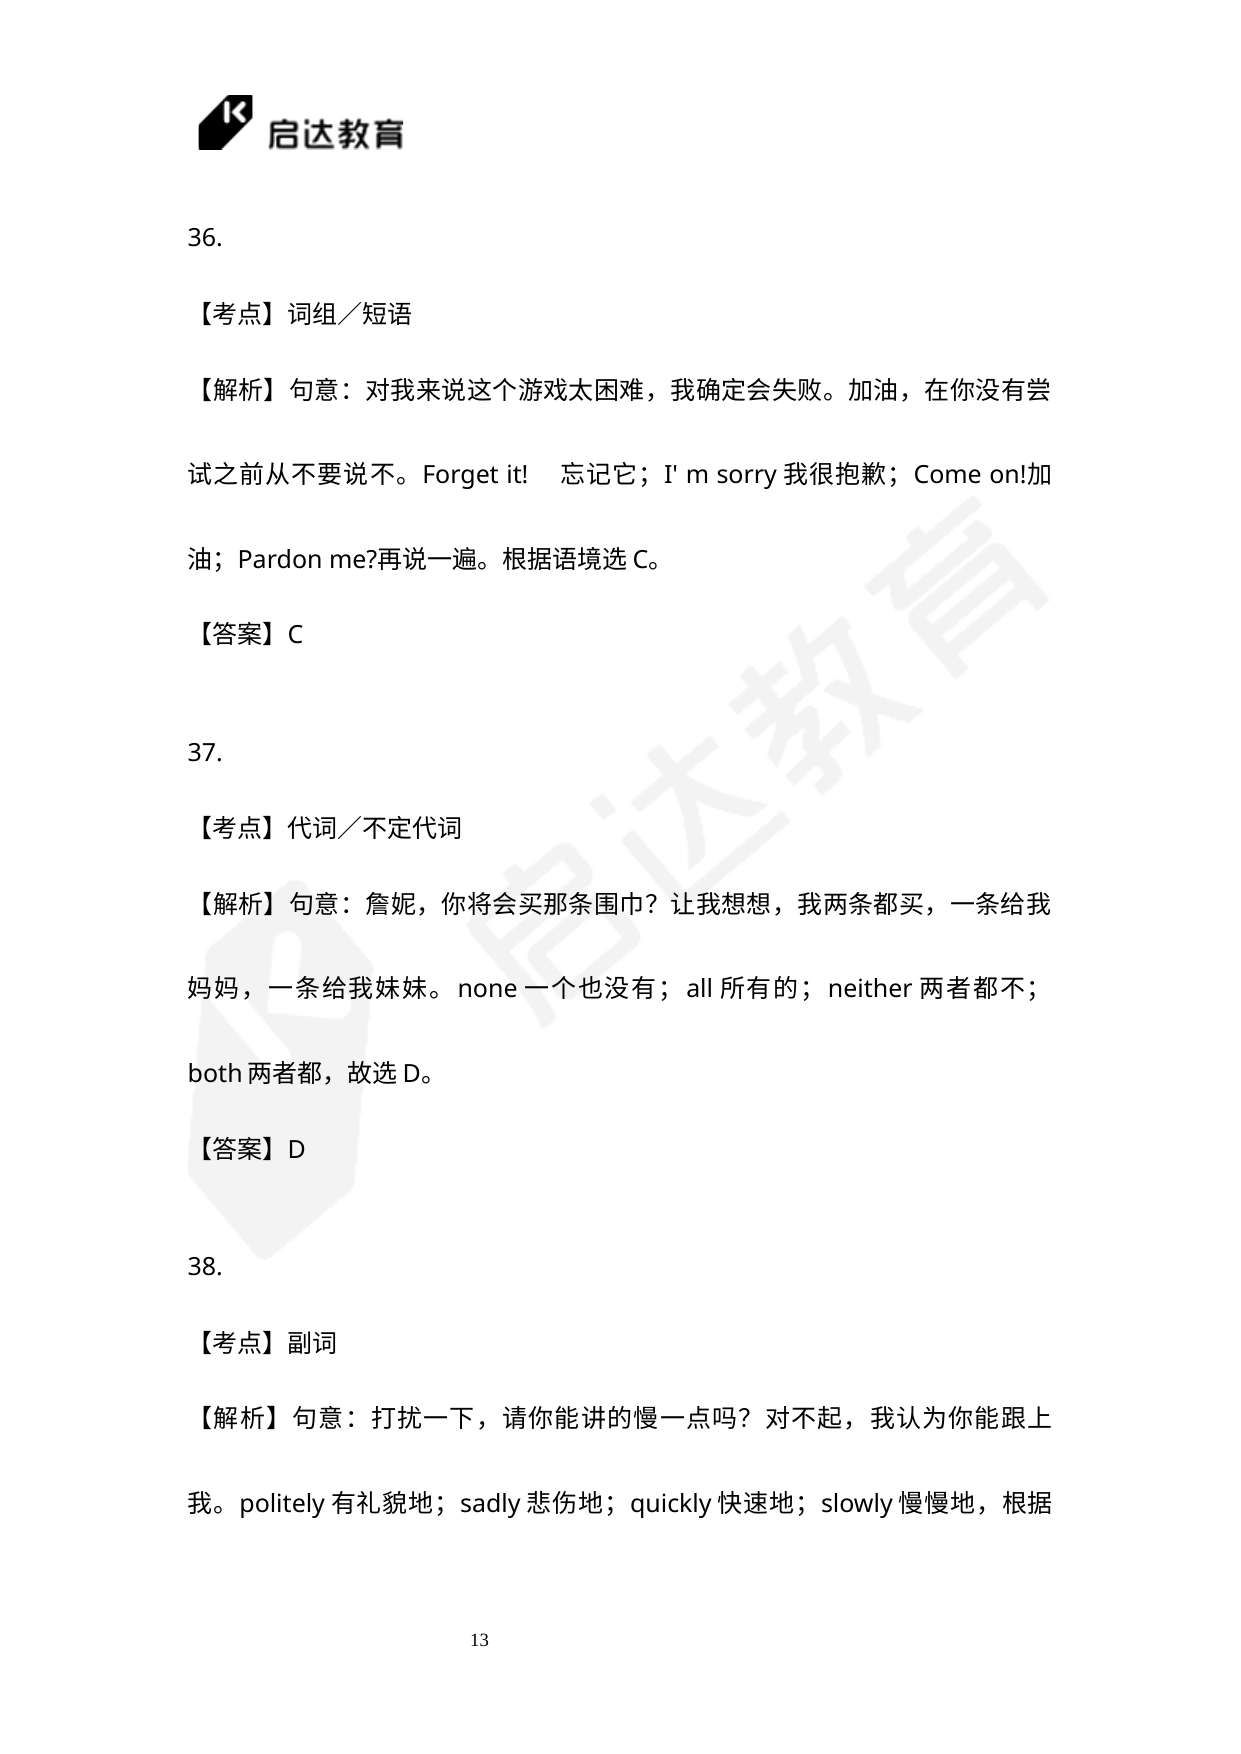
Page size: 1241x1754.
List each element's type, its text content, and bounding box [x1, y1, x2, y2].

text 【答案】C [187, 601, 1053, 666]
text 【解析】句意：打扰一下，请你能讲的慢一点吗？对不起，我认为你能跟上我。politely有礼貌地；sadly悲伤地；quickly快速地；slowly慢慢地，根据语境选D。 [187, 1384, 1053, 1534]
text 38. [187, 1233, 1053, 1298]
text 【解析】句意：詹妮，你将会买那条围巾？让我想想，我两条都买，一条给我妈妈，一条给我妹妹。none一个也没有；all所有的；neither两者都不；both两者都，故选D。 [187, 870, 1053, 1104]
text 36. [187, 205, 1053, 270]
text 【考点】代词／不定代词 [187, 794, 1053, 859]
text 37. [187, 719, 1053, 784]
text 【解析】句意：对我来说这个游戏太困难，我确定会失败。加油，在你没有尝试之前从不要说不。Forget it! 忘记它；I' m sorry我很抱歉；Come on!加油；Pardon me?再说一遍。根据语境选C。 [187, 356, 1053, 590]
text 【考点】词组／短语 [187, 280, 1053, 345]
text 【考点】副词 [187, 1309, 1053, 1374]
text 【答案】D [187, 1115, 1053, 1180]
picture [198, 95, 404, 150]
